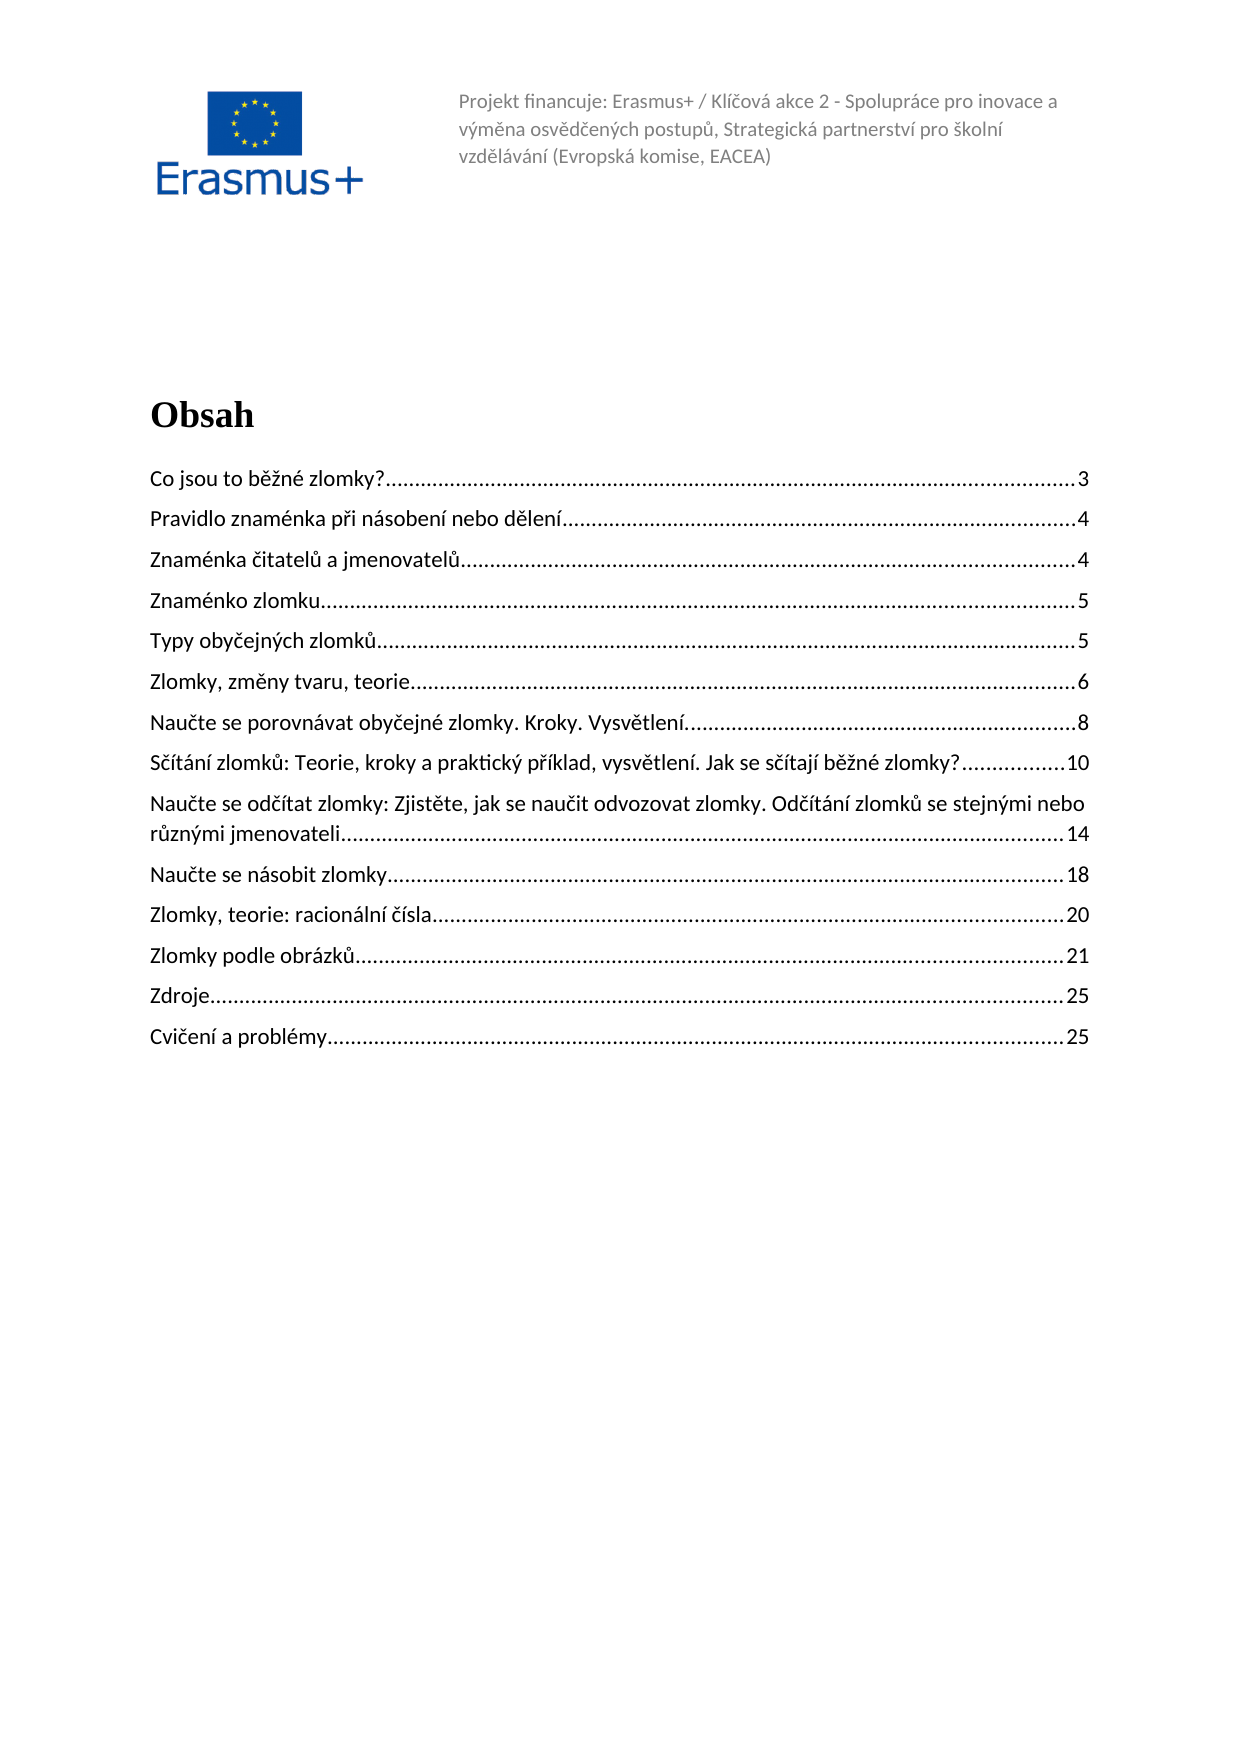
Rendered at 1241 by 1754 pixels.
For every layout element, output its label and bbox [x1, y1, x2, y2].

picture [150, 73, 365, 197]
